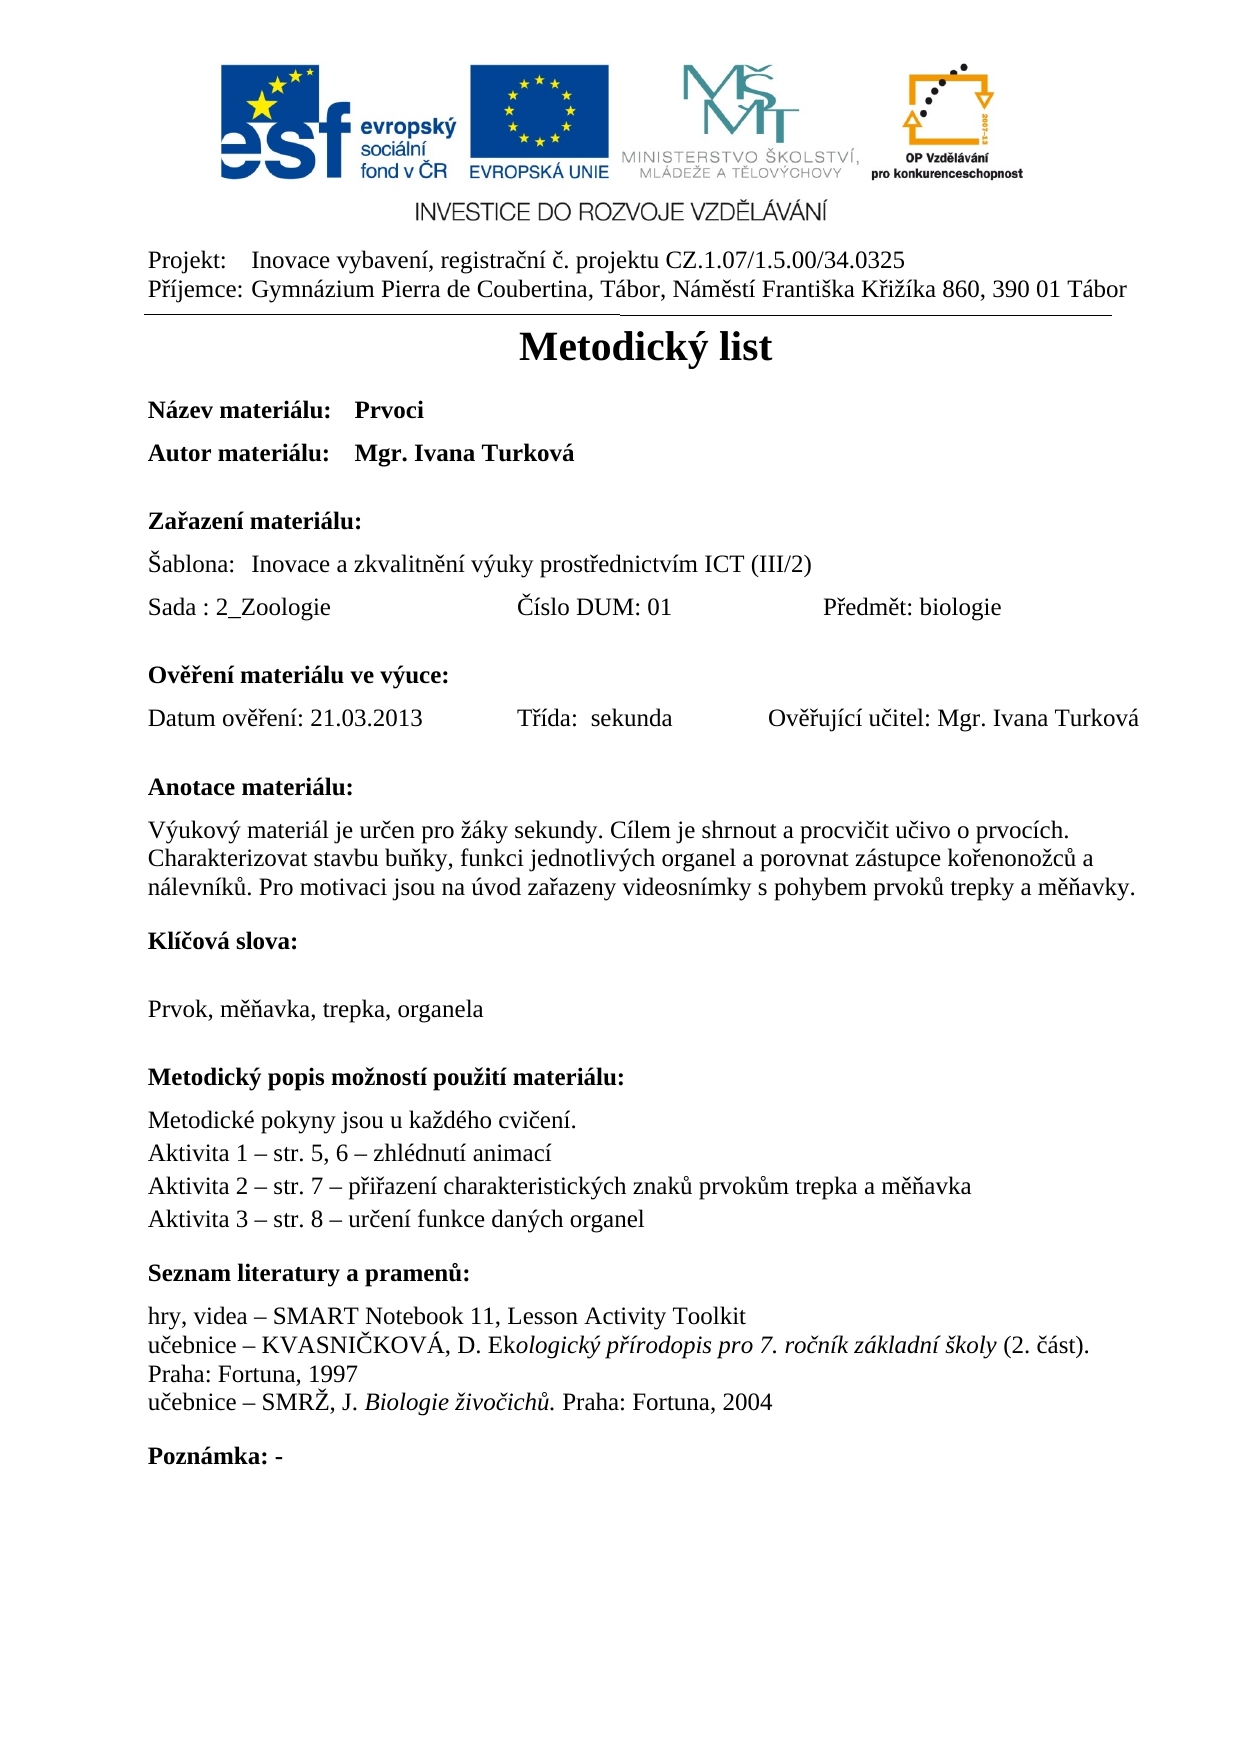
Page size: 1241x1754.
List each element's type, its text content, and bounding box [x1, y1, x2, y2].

text Sada : 2_Zoologie Číslo DUM: 01 Předmět: biologie [148, 592, 1144, 621]
picture [217, 62, 1029, 224]
text Metodické pokyny jsou u každého cvičení. [148, 1105, 1144, 1134]
text Datum ověření: 21.03.2013 Třída: sekunda Ověřující učitel: Mgr. Ivana Turková [148, 703, 1144, 732]
text Název materiálu: Prvoci [148, 395, 1144, 423]
text Aktivita 2 – str. 7 – přiřazení charakteristických znaků prvokům trepka a měňavka [148, 1171, 1144, 1200]
text Anotace materiálu: [148, 772, 1144, 800]
text hry, videa – SMART Notebook 11, Lesson Activity Toolkit [148, 1301, 1144, 1330]
text Prvok, měňavka, trepka, organela [148, 994, 1144, 1023]
text Metodický list [148, 322, 1144, 370]
text Aktivita 1 – str. 5, 6 – zhlédnutí animací [148, 1138, 1144, 1167]
text učebnice – KVASNIČKOVÁ, D. Ekologický přírodopis pro 7. ročník základní školy (2. část). Praha: Fortuna, 1997 [148, 1330, 1144, 1387]
text Seznam literatury a pramenů: [148, 1258, 1144, 1287]
text učebnice – SMRŽ, J. Biologie živočichů. Praha: Fortuna, 2004 [148, 1387, 1144, 1416]
text Autor materiálu: Mgr. Ivana Turková [148, 438, 1144, 467]
text Šablona: Inovace a zkvalitnění výuky prostřednictvím ICT (III/2) [148, 549, 1144, 578]
text Metodický popis možností použití materiálu: [148, 1062, 1144, 1091]
text Ověření materiálu ve výuce: [148, 660, 1144, 689]
text Zařazení materiálu: [148, 506, 1144, 535]
text Výukový materiál je určen pro žáky sekundy. Cílem je shrnout a procvičit učivo o prvocích. Charakterizovat stavbu buňky, funkci jednotlivých organel a porovnat zástupce kořenonožců a nálevníků. Pro motivaci jsou na úvod zařazeny videosnímky s pohybem prvoků trepky a měňavky. [148, 815, 1144, 901]
text Poznámka: - [148, 1441, 1144, 1470]
text Aktivita 3 – str. 8 – určení funkce daných organel [148, 1204, 1144, 1233]
text Klíčová slova: [148, 926, 1144, 955]
